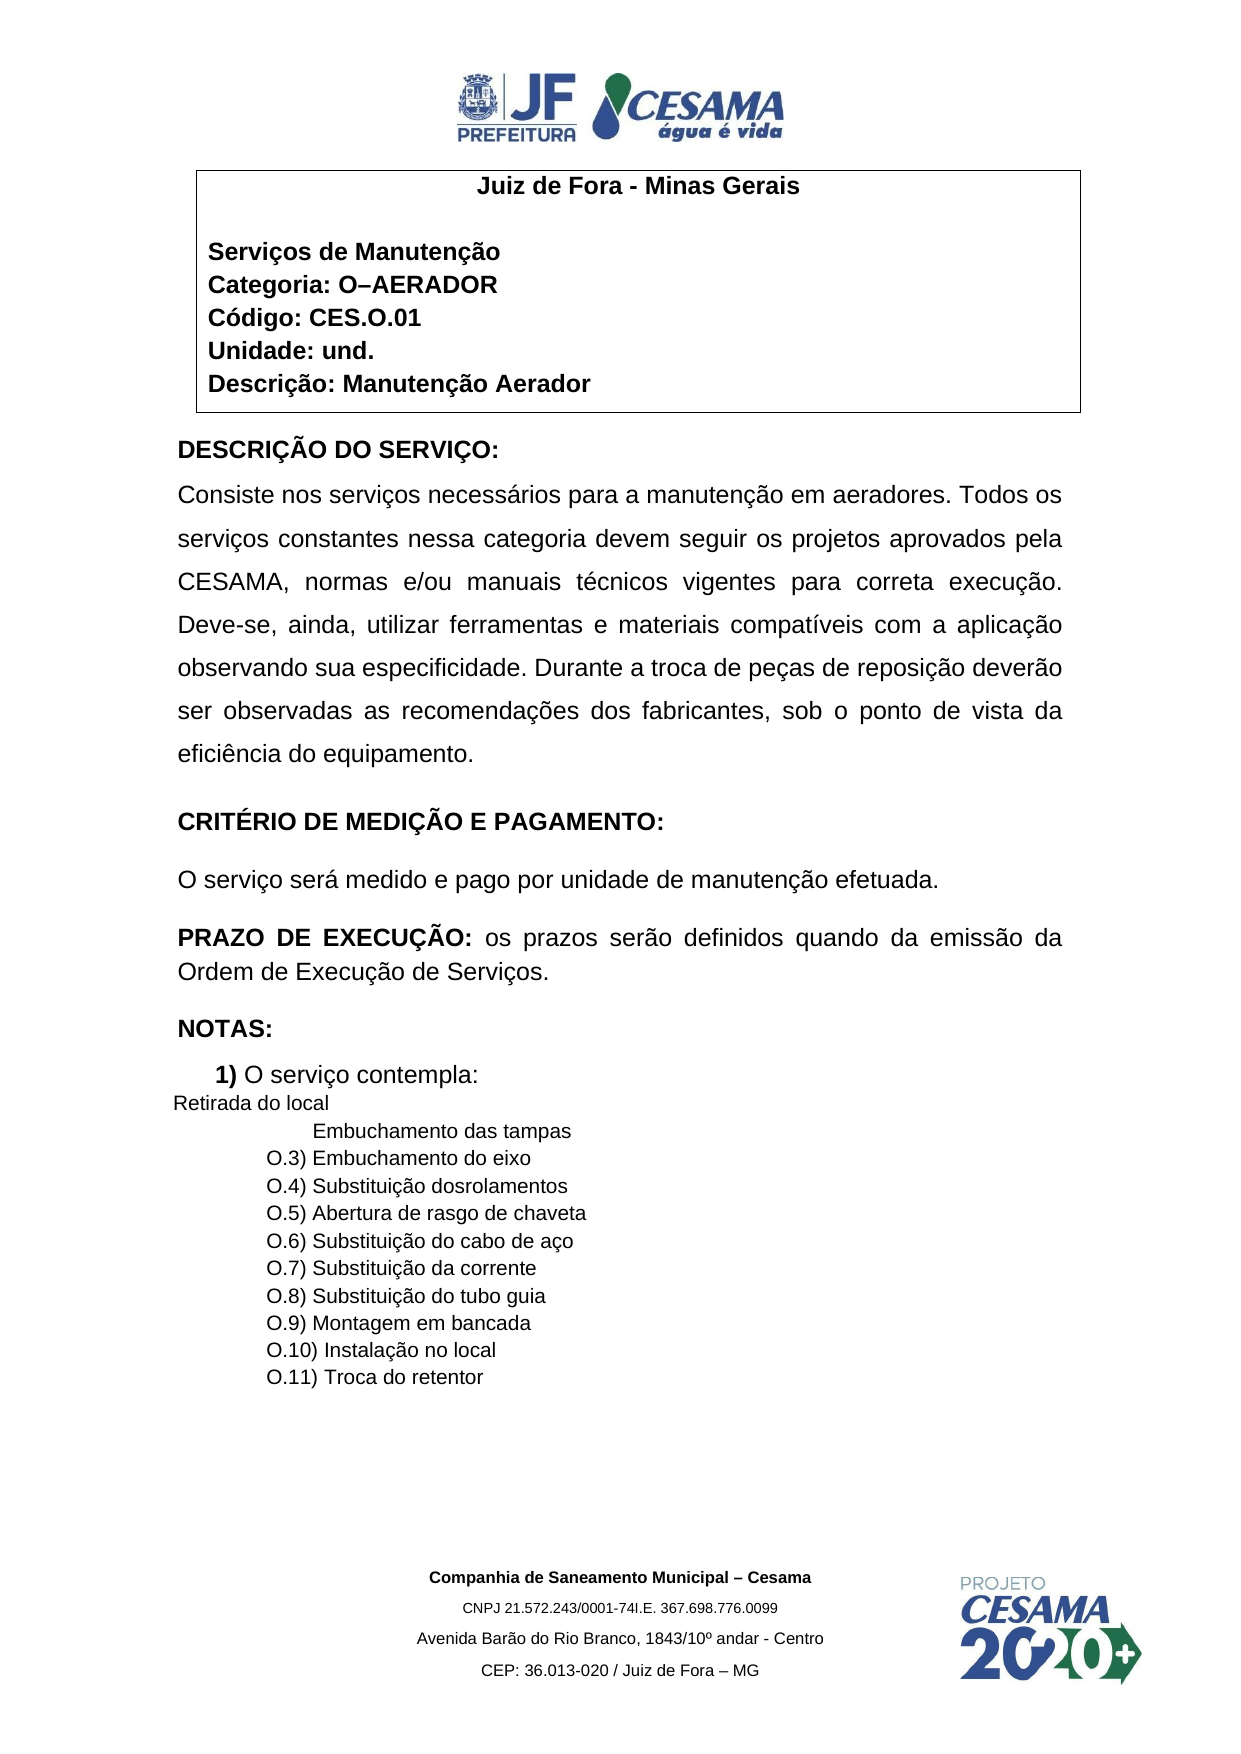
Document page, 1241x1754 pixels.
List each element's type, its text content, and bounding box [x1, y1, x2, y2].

text Consiste nos serviços necessários para a manutenção em aeradores. Todos os serviços constantes nessa categoria devem seguir os projetos aprovados pela CESAMA, normas e/ou manuais técnicos vigentes para correta execução. Deve-se, ainda, utilizar ferramentas e materiais compatíveis com a aplicação observando sua especificidade. Durante a troca de peças de reposição deverão ser observadas as recomendações dos fabricantes, sob o ponto de vista da eficiência do equipamento. [177, 480, 1064, 768]
text 1) O serviço contempla: [215, 1060, 1105, 1088]
picture [960, 1577, 1142, 1685]
picture [457, 73, 784, 142]
text CRITÉRIO DE MEDIÇÃO E PAGAMENTO: [177, 807, 1105, 836]
text PRAZO DE EXECUÇÃO: os prazos serão definidos quando da emissão da Ordem de Execução de Serviços. [177, 923, 1063, 985]
text NOTAS: [177, 1014, 1105, 1043]
text DESCRIÇÃO DO SERVIÇO: [177, 434, 1105, 463]
list Embuchamento das tampas O.3) Embuchamento do eixo O.4) Substituição dosrolamentos [266, 1119, 574, 1198]
text O.5) Abertura de rasgo de chaveta O.6) Substituição do cabo de aço O.7) Substituição da corrente [266, 1201, 588, 1280]
text O.8) Substituição do tubo guia O.9) Montagem em bancada O.10) Instalação no local O.11) Troca do retentor [266, 1284, 548, 1389]
text O serviço será medido e pago por unidade de manutenção efetuada. [177, 865, 1105, 894]
list Retirada do local [135, 1091, 1105, 1115]
